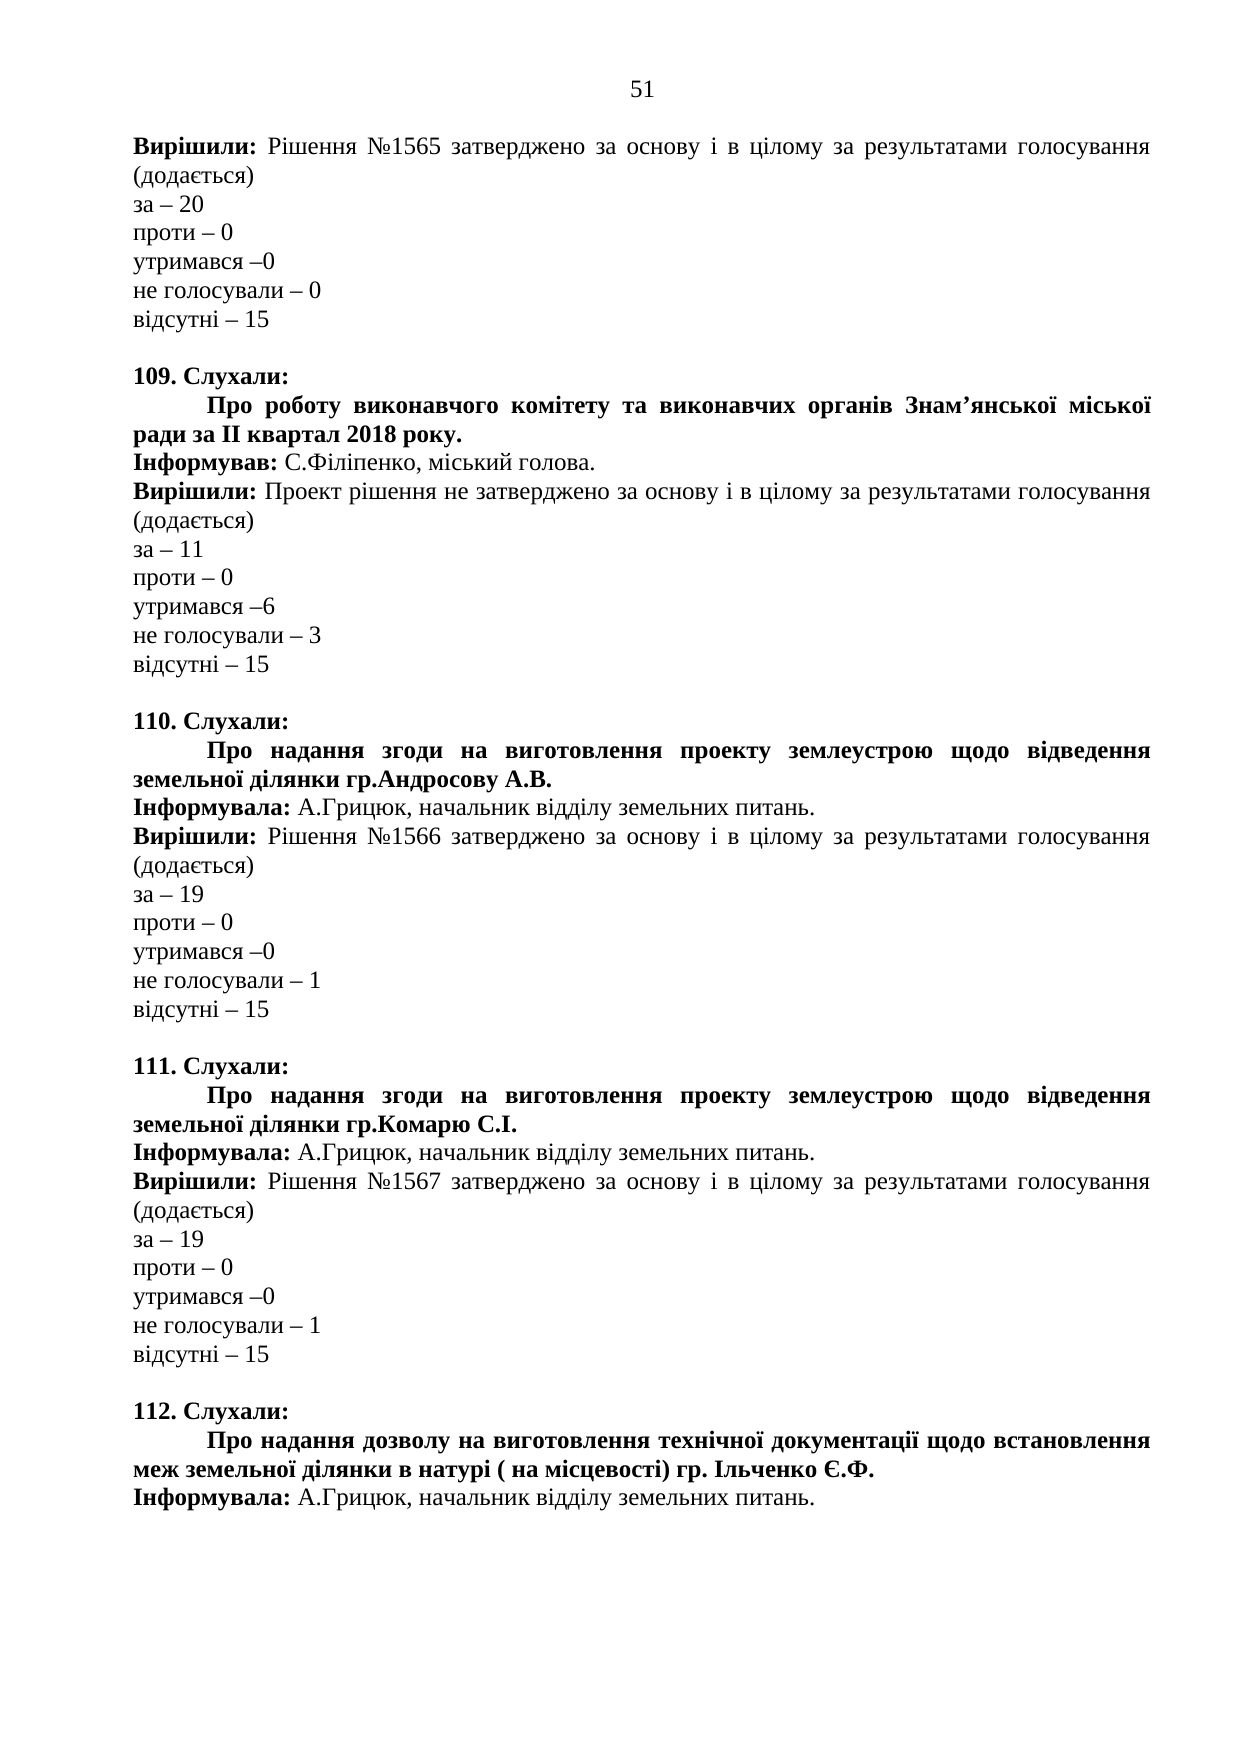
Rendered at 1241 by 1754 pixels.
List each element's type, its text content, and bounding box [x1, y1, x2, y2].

text Вирішили: Проект рішення не затверджено за основу і в цілому за результатами голосування (додається) [133, 476, 1152, 534]
text проти – 0 [133, 1252, 1152, 1281]
text 111. Слухали: [133, 1051, 1152, 1080]
text Вирішили: Рішення №1567 затверджено за основу і в цілому за результатами голосування (додається) [133, 1166, 1152, 1224]
text Про надання згоди на виготовлення проекту землеустрою щодо відведення земельної ділянки гр.Андросову А.В. [133, 735, 1152, 792]
text утримався –0 [133, 1281, 1152, 1310]
text утримався –6 [133, 591, 1152, 620]
text Інформував: С.Філіпенко, міський голова. [133, 447, 1152, 476]
text утримався –0 [133, 936, 1152, 965]
text Про роботу виконавчого комітету та виконавчих органів Знам’янської міської ради за ІІ квартал 2018 року. [133, 390, 1152, 447]
text проти – 0 [133, 562, 1152, 591]
text проти – 0 [133, 907, 1152, 936]
text утримався –0 [133, 246, 1152, 275]
text Вирішили: Рішення №1565 затверджено за основу і в цілому за результатами голосування (додається) [133, 131, 1152, 189]
text за – 19 [133, 879, 1152, 907]
text Про надання дозволу на виготовлення технічної документації щодо встановлення меж земельної ділянки в натурі ( на місцевості) гр. Ільченко Є.Ф. [133, 1425, 1152, 1482]
text Вирішили: Рішення №1566 затверджено за основу і в цілому за результатами голосування (додається) [133, 821, 1152, 879]
text за – 19 [133, 1224, 1152, 1252]
text Інформувала: А.Грицюк, начальник відділу земельних питань. [133, 792, 1152, 821]
text за – 11 [133, 534, 1152, 562]
text Про надання згоди на виготовлення проекту землеустрою щодо відведення земельної ділянки гр.Комарю С.І. [133, 1080, 1152, 1137]
text Інформувала: А.Грицюк, начальник відділу земельних питань. [133, 1482, 1152, 1511]
text не голосували – 3 [133, 620, 1152, 649]
text 109. Слухали: [133, 361, 1152, 390]
text Інформувала: А.Грицюк, начальник відділу земельних питань. [133, 1137, 1152, 1166]
text відсутні – 15 [133, 304, 1152, 332]
text відсутні – 15 [133, 994, 1152, 1022]
text не голосували – 1 [133, 965, 1152, 994]
text за – 20 [133, 189, 1152, 217]
text відсутні – 15 [133, 649, 1152, 677]
text не голосували – 1 [133, 1310, 1152, 1339]
text 112. Слухали: [133, 1396, 1152, 1425]
text не голосували – 0 [133, 275, 1152, 304]
text проти – 0 [133, 217, 1152, 246]
text 110. Слухали: [133, 706, 1152, 735]
text відсутні – 15 [133, 1339, 1152, 1367]
